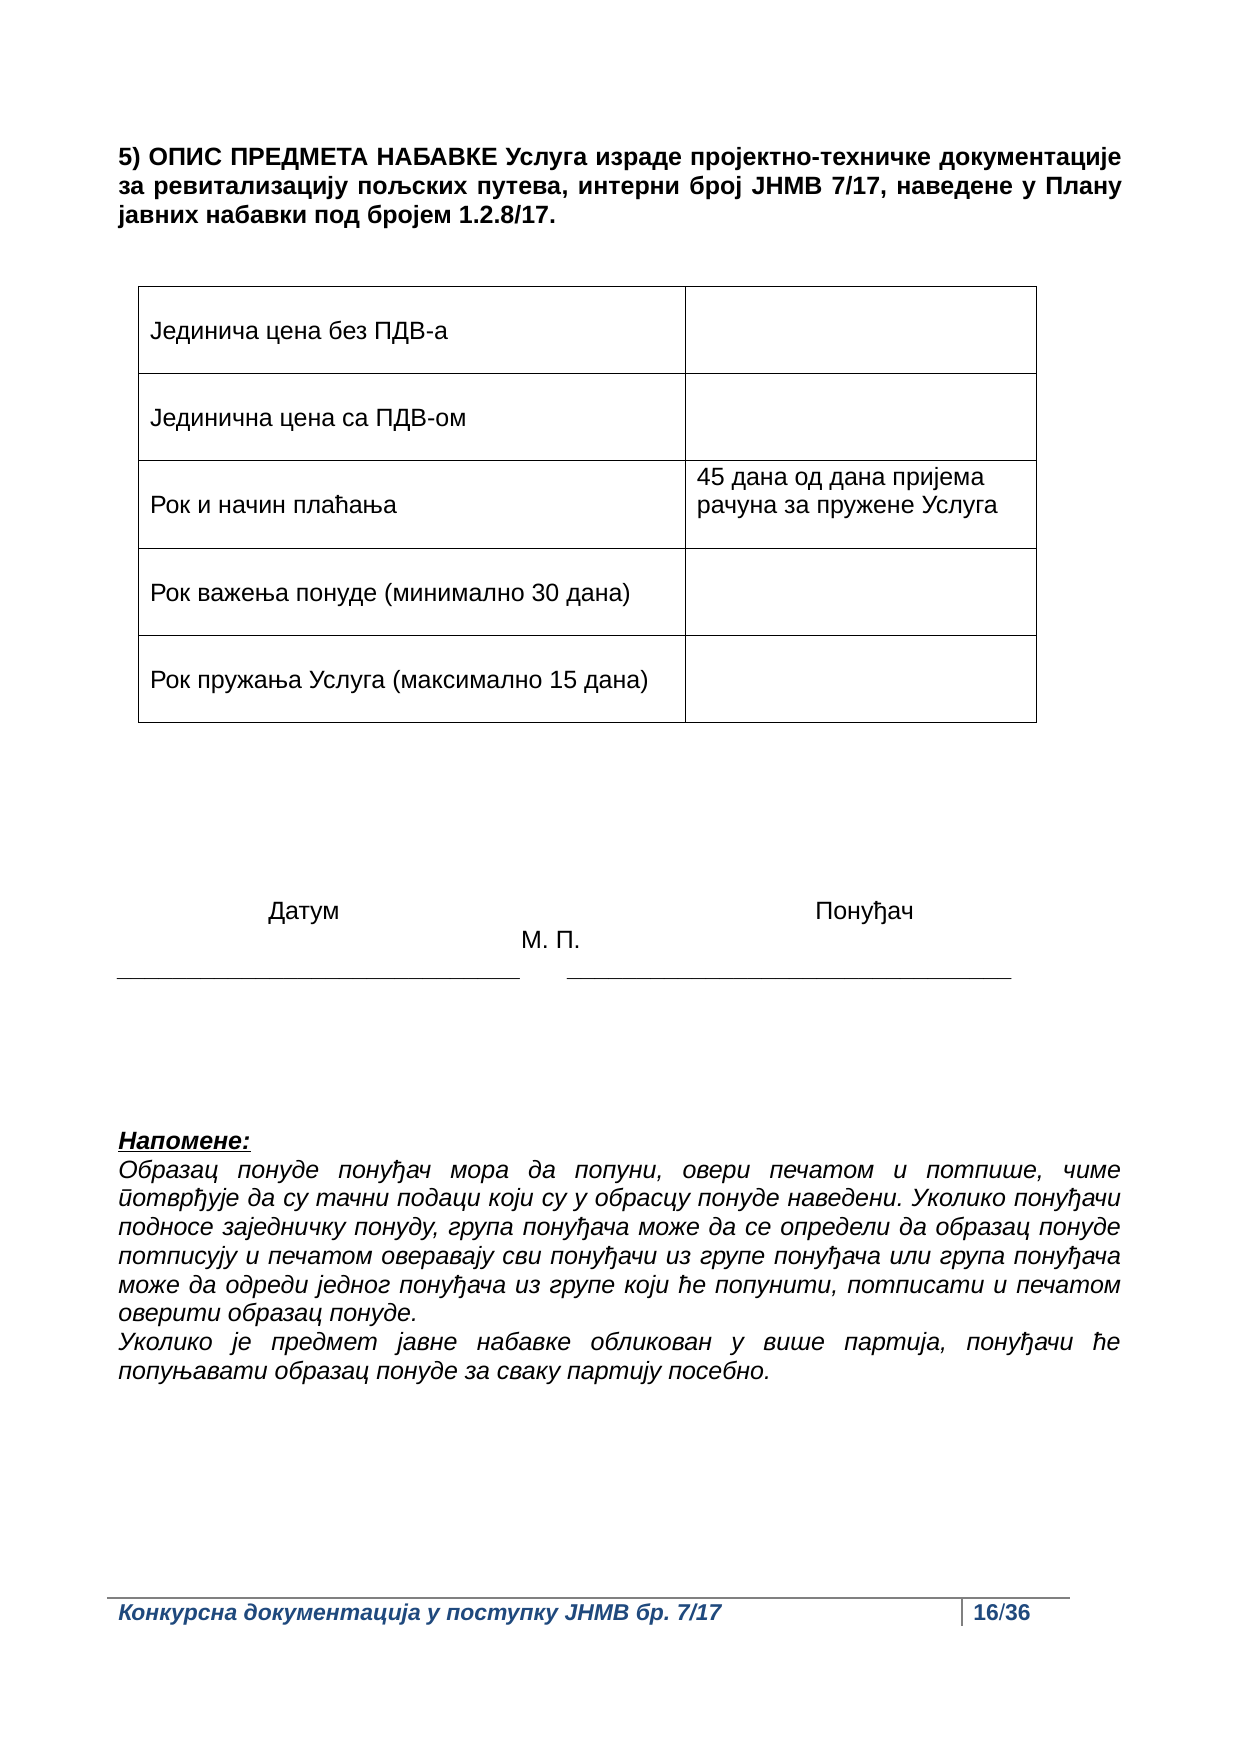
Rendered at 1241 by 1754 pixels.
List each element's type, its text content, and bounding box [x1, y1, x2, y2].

table_cell Рок пружања Услуга (максимално 15 дана) [139, 636, 685, 722]
table_cell Рок и начин плаћања [139, 461, 685, 548]
text М. П. [418, 924, 1122, 953]
text Напомене: [118, 1126, 1122, 1154]
text _____________________________ ________________________________ [118, 953, 1122, 982]
table_cell Рок важења понуде (минимално 30 дана) [139, 549, 685, 635]
text 5) ОПИС ПРЕДМЕТА НАБАВКЕ Услуга израде пројектно-техничке документације за ревитализацију пољских путева, интерни број ЈНМВ 7/17, наведене у Плану јавних набавки под бројем 1.2.8/17. [118, 142, 1122, 228]
table_cell [686, 549, 1036, 635]
text Датум Понуђач [193, 896, 1122, 924]
table_cell [686, 374, 1036, 460]
table_cell Јединична цена са ПДВ-ом [139, 374, 685, 460]
text Образац понуде понуђач мора да попуни, овери печатом и потпише, чиме потврђује да су тачни подаци који су у обрасцу понуде наведени. Уколико понуђачи подносе заједничку понуду, група понуђача може да се определи да образац понуде потписују и печатом оверавају сви понуђачи из групе понуђача или група понуђача може да одреди једног понуђача из групе који ће попунити, потписати и печатом оверити образац понуде. [118, 1154, 1122, 1327]
table_header Јединича цена без ПДВ-а [139, 287, 685, 373]
list Уколико је предмет јавне набавке обликован у више партија, понуђачи ће попуњавати образац понуде за сваку партију посебно. [118, 1327, 1122, 1384]
table_cell [686, 636, 1036, 722]
table_cell 45 дана од дана пријема рачуна за пружене Услуга [686, 461, 1036, 548]
table_header [686, 287, 1036, 373]
